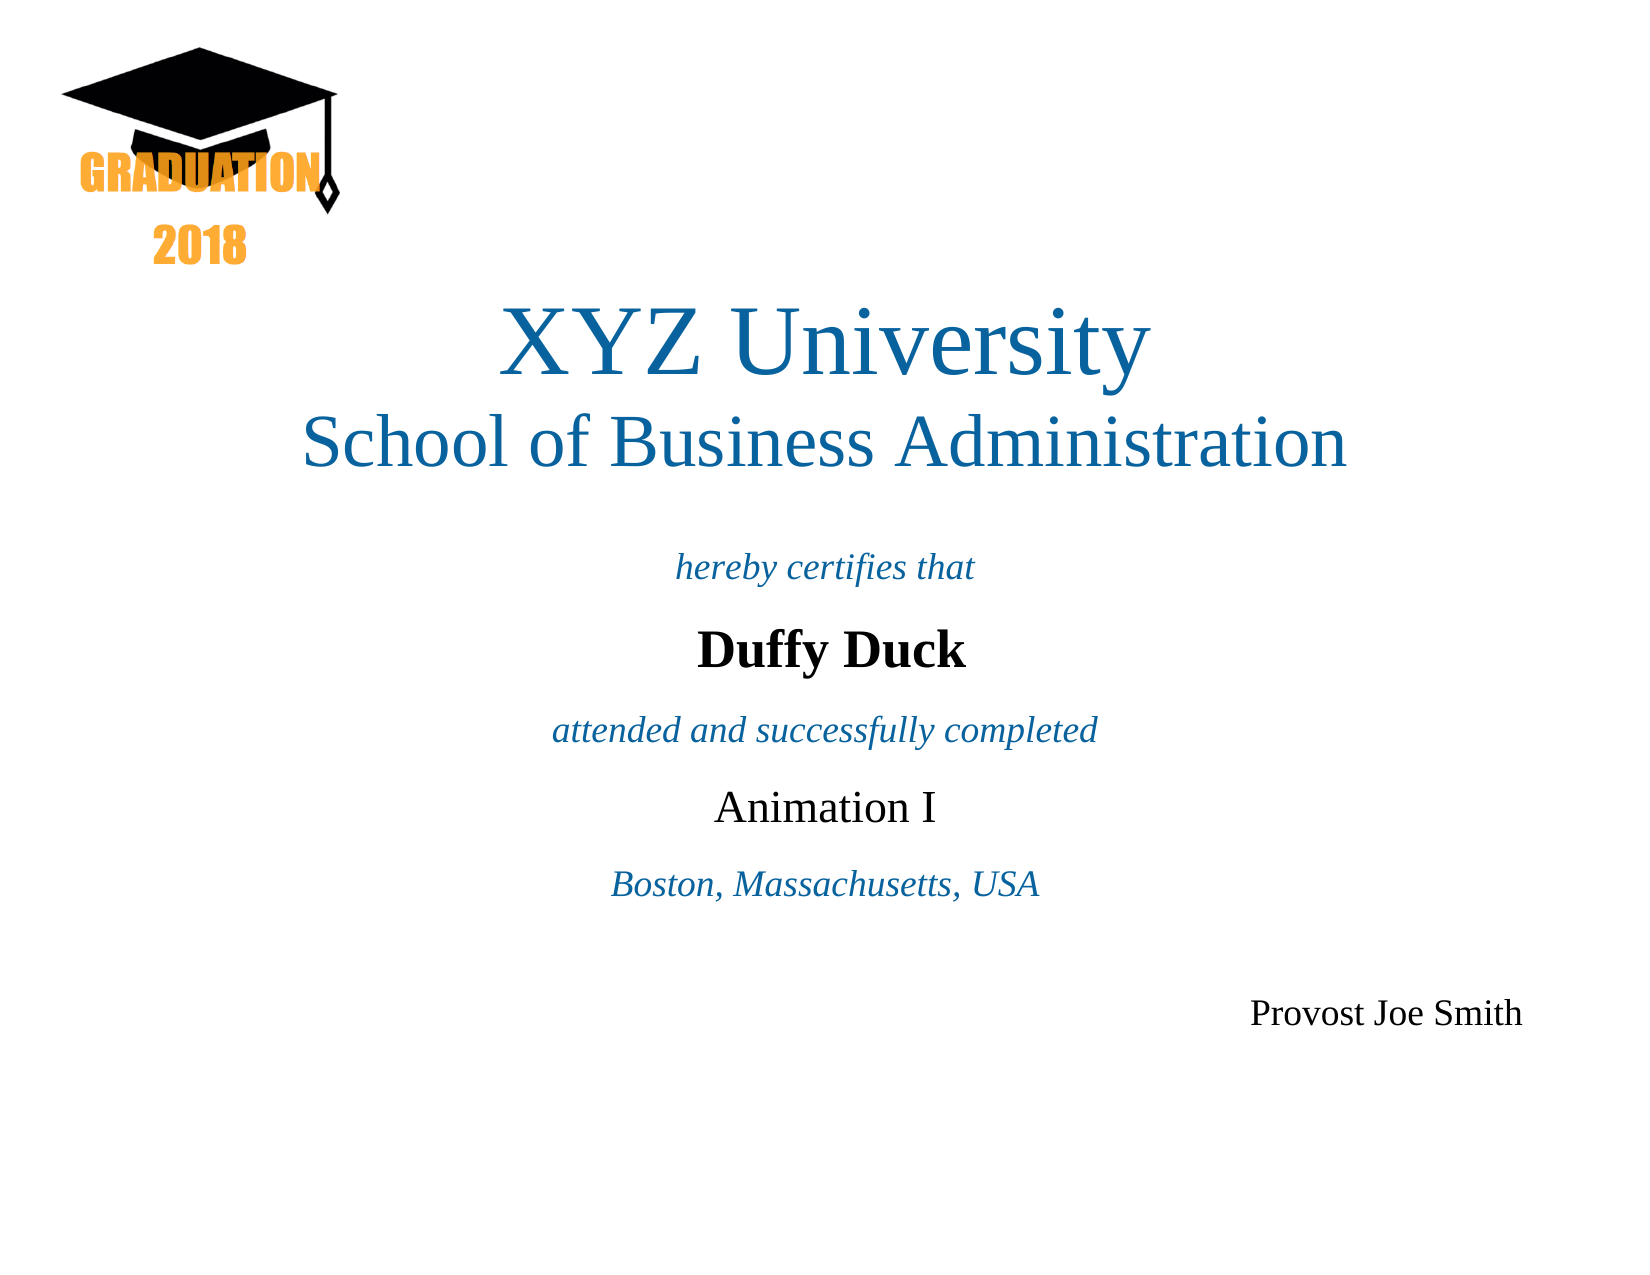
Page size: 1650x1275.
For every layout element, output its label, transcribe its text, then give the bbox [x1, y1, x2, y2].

text Boston, Massachusetts, USA [127, 861, 1522, 904]
text attended and successfully completed [127, 708, 1522, 751]
text Duffy Duck [127, 617, 1522, 679]
text hereby certifies that [127, 545, 1522, 588]
text Provost Joe Smith [127, 990, 1522, 1033]
picture [52, 29, 357, 282]
text School of Business Administration [127, 396, 1522, 482]
text XYZ University [127, 281, 1522, 396]
text Animation I [127, 779, 1522, 832]
